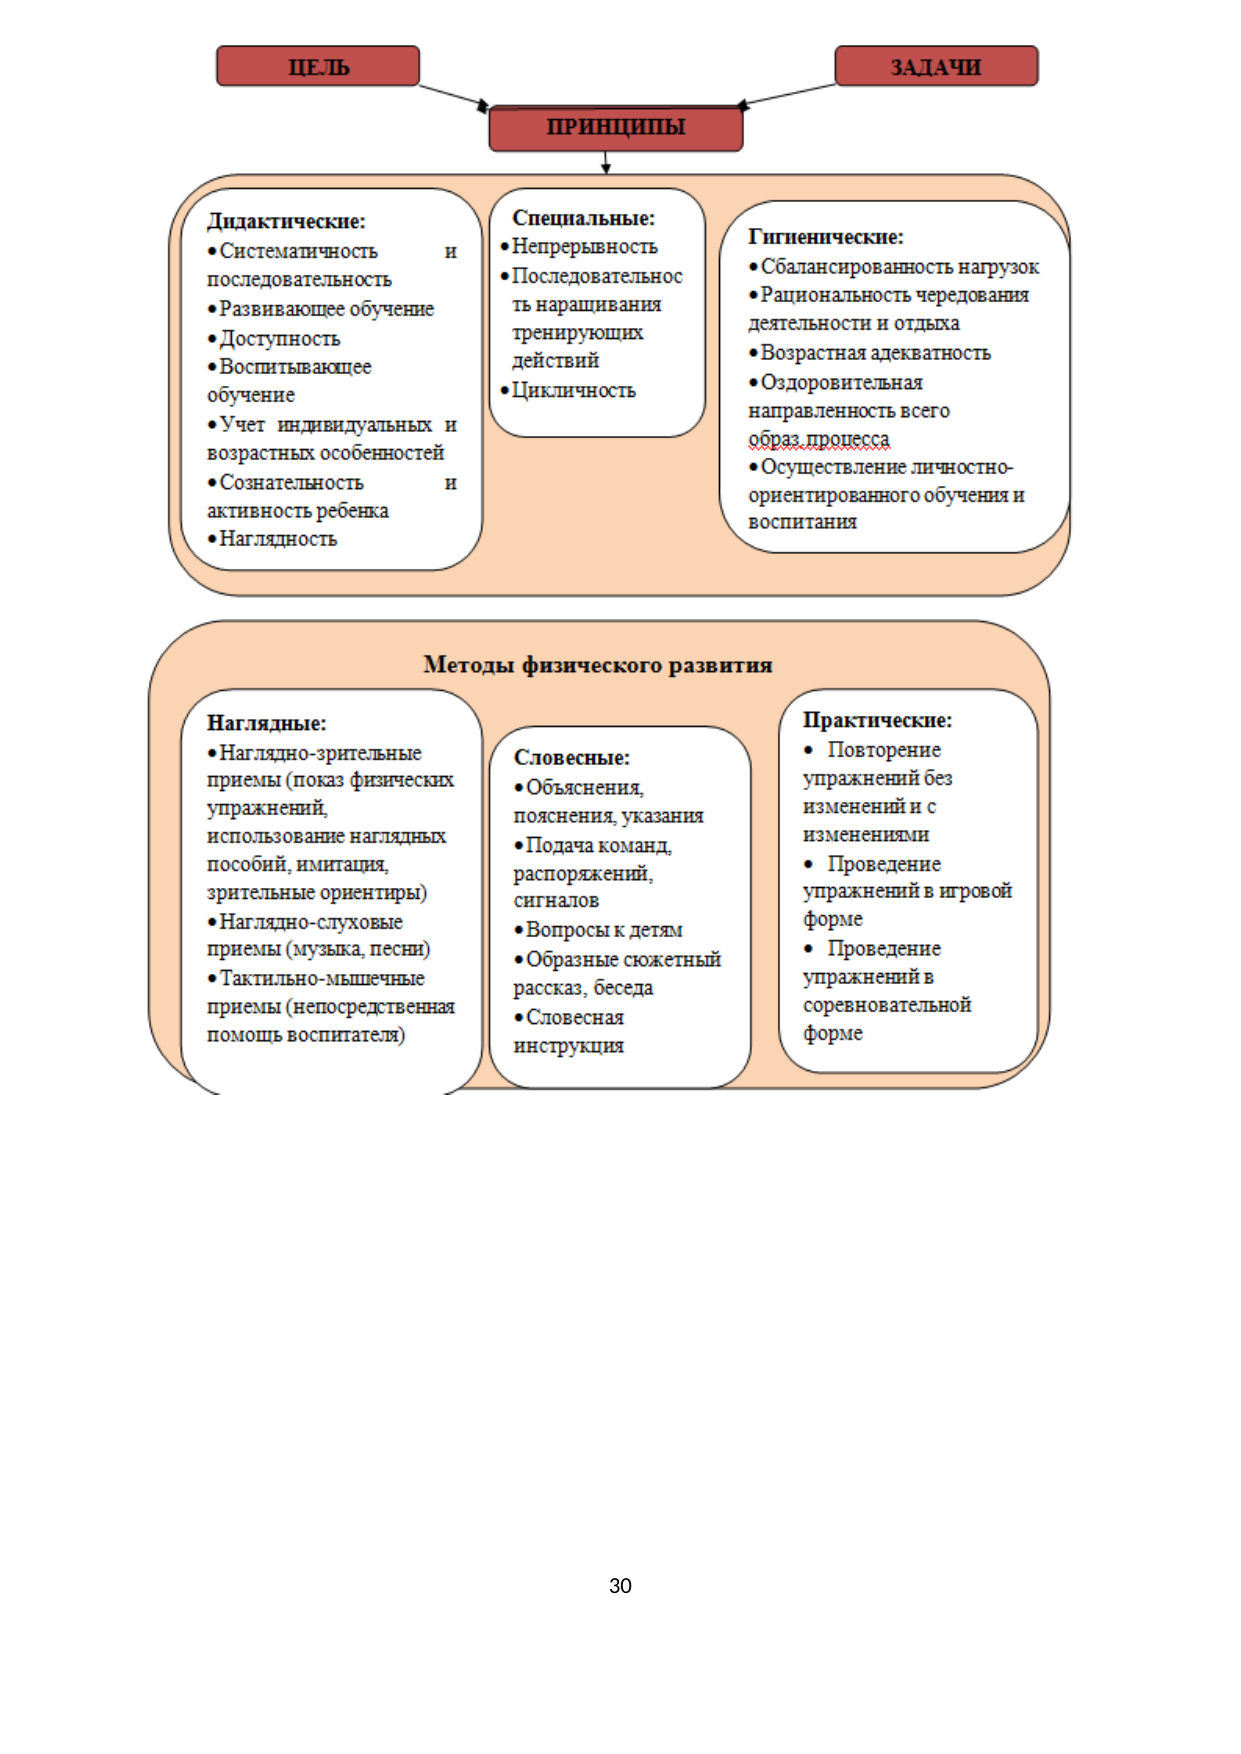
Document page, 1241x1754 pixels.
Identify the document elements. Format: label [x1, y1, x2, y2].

picture [112, 44, 1082, 1095]
